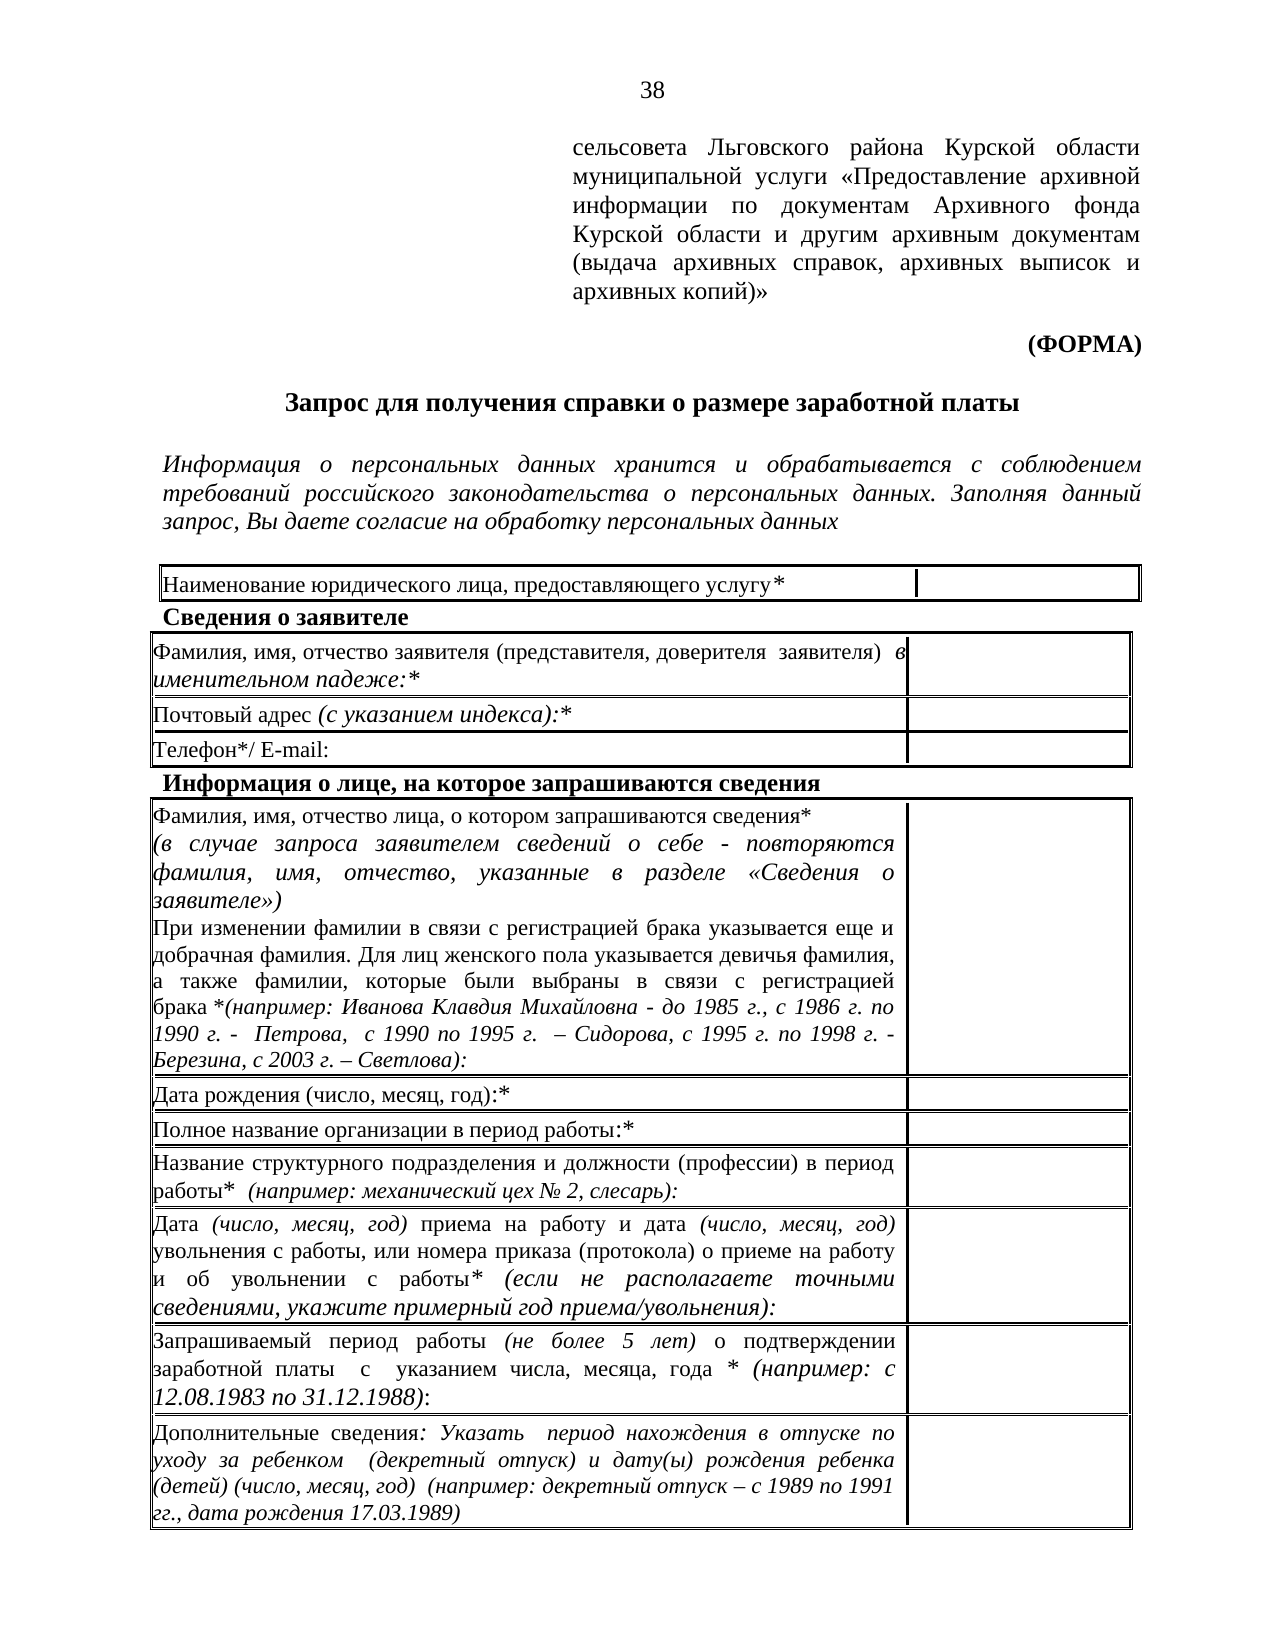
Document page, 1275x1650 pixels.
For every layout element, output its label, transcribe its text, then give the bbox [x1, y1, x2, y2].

table_cell [907, 1206, 1131, 1322]
table_cell Дополнительные сведения: Указать период нахождения в отпуске по уходу за ребенком (декретный отпуск) и дату(ы) рождения ребенка (детей) (число, месяц, год) (например: декретный отпуск – с 1989 по 1991 гг., дата рождения 17.03.1989) [153, 1413, 907, 1527]
table_header Наименование юридического лица, предоставляющего услугу* [162, 567, 916, 599]
table_cell [907, 695, 1131, 730]
text Информация о персональных данных хранится и обрабатывается с соблюдением требований российского законодательства о персональных данных. Заполняя данный запрос, Вы даете согласие на обработку персональных данных [162, 449, 1142, 535]
table_header [907, 634, 1129, 695]
table_cell [909, 1074, 1130, 1109]
table_header Фамилия, имя, отчество лица, о котором запрашиваются сведения* (в случае запроса заявителем сведений о себе - повторяются фамилия, имя, отчество, указанные в разделе «Сведения о заявителе») При изменении фамилии в связи с регистрацией брака указывается еще и добрачная фамилия. Для лиц женского пола указывается девичья фамилия, а также фамилии, которые были выбраны в связи с регистрацией брака *(например: Иванова Клавдия Михайловна - до 1985 г., с 1986 г. по 1990 г. - Петрова, с 1990 по 1995 г. – Сидорова, с 1995 г. по 1998 г. - Березина, с 2003 г. – Светлова): [153, 800, 907, 1074]
text (ФОРМА) [162, 329, 1142, 358]
table_cell Полное название организации в период работы:* [153, 1109, 906, 1144]
table_cell Телефон*/ E-mail: [153, 730, 907, 765]
table_cell Название структурного подразделения и должности (профессии) в период работы* (например: механический цех № 2, слесарь): [153, 1144, 906, 1206]
text Сведения о заявителе [162, 602, 1142, 631]
table_cell [907, 1413, 1130, 1527]
table_header Фамилия, имя, отчество заявителя (представителя, доверителя заявителя) в именительном падеже:* [153, 634, 907, 695]
table_header [916, 567, 1138, 599]
table_cell Запрашиваемый период работы (не более 5 лет) о подтверждении заработной платы с указанием числа, месяца, года * (например: с 12.08.1983 по 31.12.1988): [153, 1322, 906, 1412]
table_cell [909, 1144, 1130, 1206]
text Запрос для получения справки о размере заработной платы [162, 387, 1142, 418]
table_cell Дата (число, месяц, год) приема на работу и дата (число, месяц, год) увольнения с работы, или номера приказа (протокола) о приеме на работу и об увольнении с работы* (если не располагаете точными сведениями, укажите примерный год приема/увольнения): [151, 1206, 907, 1322]
table_header [907, 800, 1129, 1074]
table_cell Дата рождения (число, месяц, год):* [153, 1074, 906, 1109]
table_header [561, 133, 1152, 329]
table_cell Почтовый адрес (с указанием индекса):* [151, 695, 907, 730]
table_cell [909, 1322, 1130, 1412]
table_cell [907, 730, 1129, 765]
text Информация о лице, на которое запрашиваются сведения [162, 768, 1142, 797]
table_cell [909, 1109, 1130, 1144]
